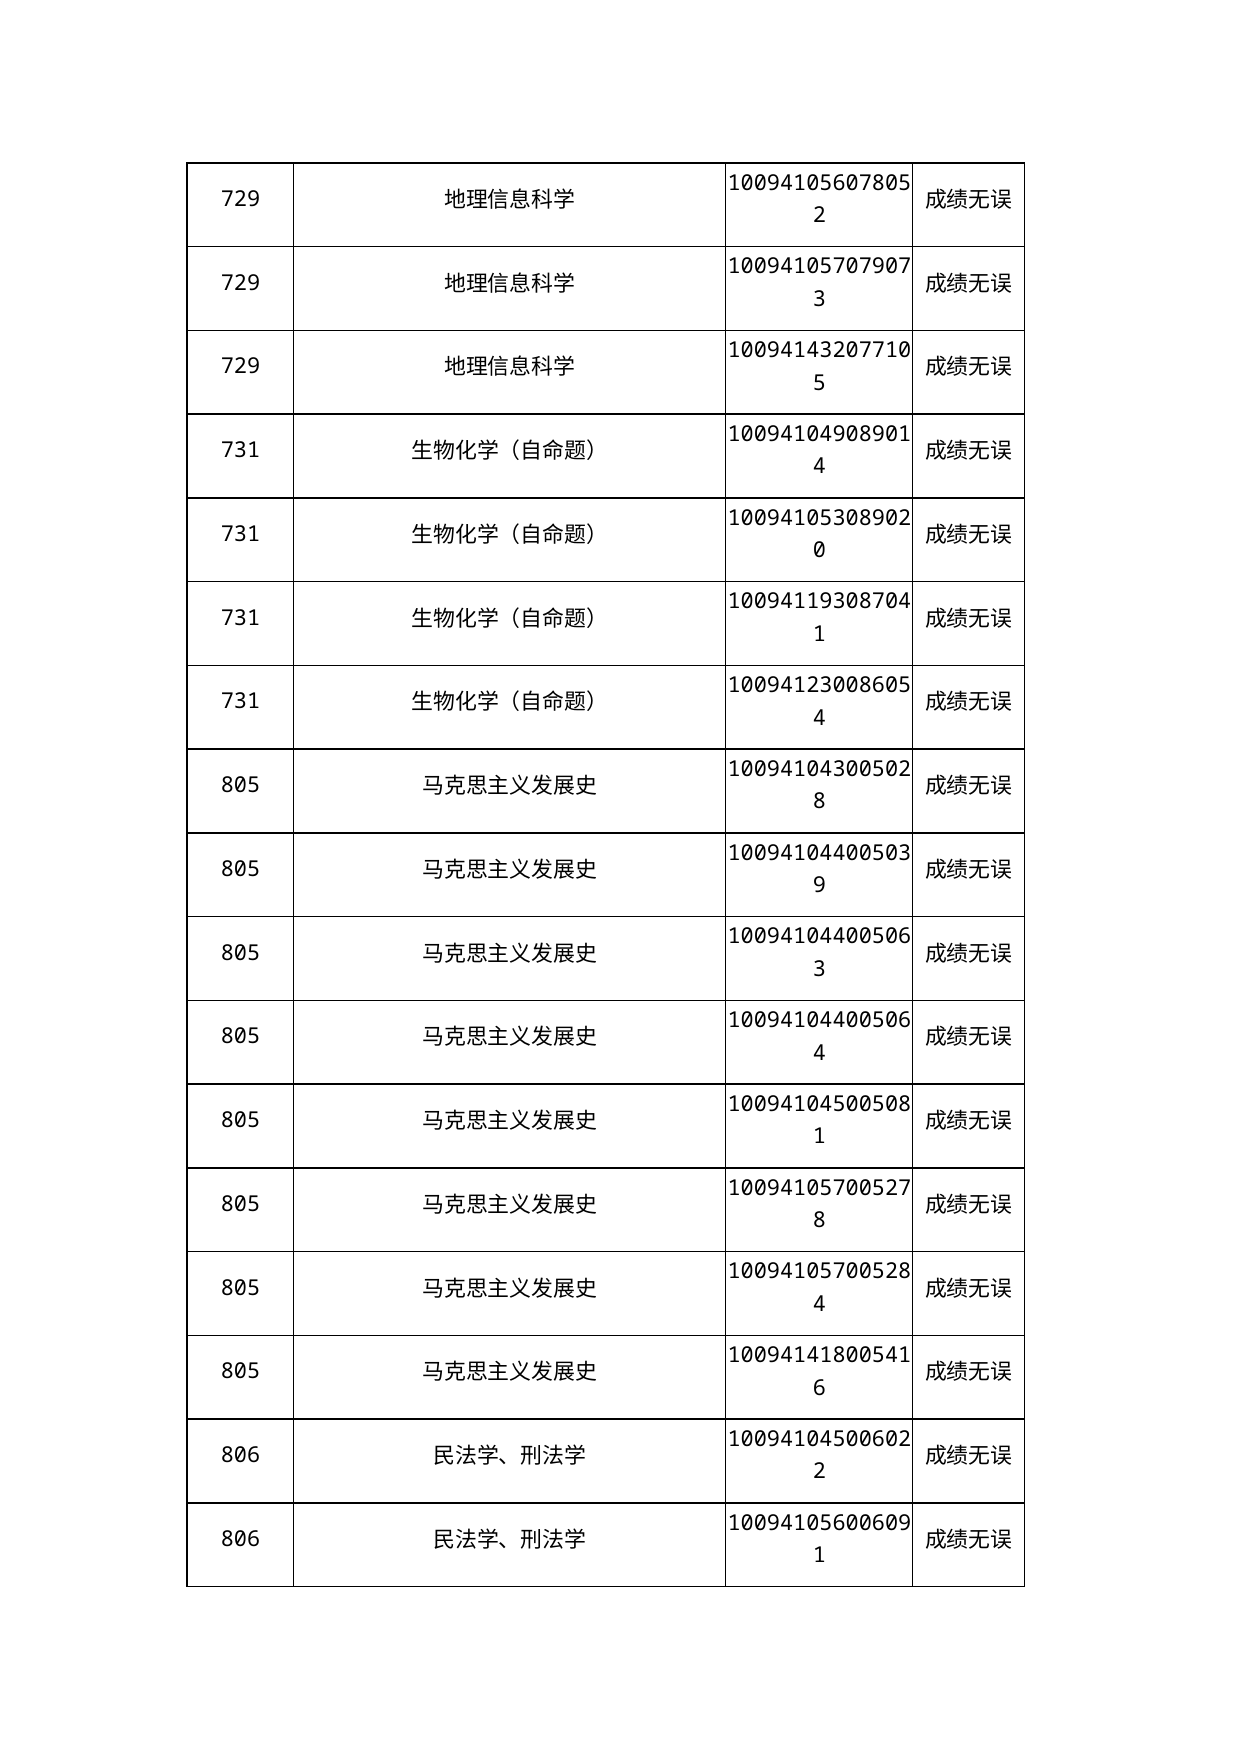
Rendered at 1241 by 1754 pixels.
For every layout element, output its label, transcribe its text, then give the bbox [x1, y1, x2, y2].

table_cell 成绩无误 [913, 247, 1024, 329]
table_cell 100941049089014 [726, 415, 912, 497]
table_cell 成绩无误 [913, 1169, 1024, 1251]
table_cell 100941045006022 [726, 1420, 912, 1502]
table_cell 成绩无误 [913, 1085, 1024, 1167]
table_cell 805 [188, 750, 293, 832]
table_cell 成绩无误 [913, 499, 1024, 581]
table_cell 生物化学（自命题） [294, 582, 725, 664]
table_cell 100941043005028 [726, 750, 912, 832]
table_cell 成绩无误 [913, 331, 1024, 413]
table_cell 100941056006091 [726, 1504, 912, 1586]
table_cell 地理信息科学 [294, 247, 725, 329]
table_cell 成绩无误 [913, 1336, 1024, 1418]
table_cell 805 [188, 1085, 293, 1167]
table_cell 马克思主义发展史 [294, 1085, 725, 1167]
table_cell 100941045005081 [726, 1085, 912, 1167]
table_cell 729 [188, 164, 293, 246]
table_cell 100941053089020 [726, 499, 912, 581]
table_cell 805 [188, 1001, 293, 1083]
table_cell 成绩无误 [913, 582, 1024, 664]
table_cell 民法学、刑法学 [294, 1504, 725, 1586]
table_cell 马克思主义发展史 [294, 834, 725, 916]
table_cell 806 [188, 1420, 293, 1502]
table_cell 805 [188, 1252, 293, 1334]
table_cell 成绩无误 [913, 917, 1024, 999]
table_cell 100941230086054 [726, 666, 912, 748]
table_cell 729 [188, 331, 293, 413]
table_cell 成绩无误 [913, 1420, 1024, 1502]
table_cell 100941044005063 [726, 917, 912, 999]
table_cell 100941432077105 [726, 331, 912, 413]
table_cell 100941056078052 [726, 164, 912, 246]
table_cell 成绩无误 [913, 164, 1024, 246]
table_cell 100941193087041 [726, 582, 912, 664]
table_cell 马克思主义发展史 [294, 1001, 725, 1083]
table_cell 生物化学（自命题） [294, 415, 725, 497]
table_cell 马克思主义发展史 [294, 1169, 725, 1251]
table_cell 生物化学（自命题） [294, 666, 725, 748]
table_cell 成绩无误 [913, 1504, 1024, 1586]
table_cell 民法学、刑法学 [294, 1420, 725, 1502]
table_cell 100941057005284 [726, 1252, 912, 1334]
table_cell 100941057079073 [726, 247, 912, 329]
table_cell 地理信息科学 [294, 164, 725, 246]
table_cell 马克思主义发展史 [294, 750, 725, 832]
table_cell 生物化学（自命题） [294, 499, 725, 581]
table_cell 100941044005039 [726, 834, 912, 916]
table_cell 729 [188, 247, 293, 329]
table_cell 731 [188, 415, 293, 497]
table_cell 805 [188, 834, 293, 916]
table_cell 成绩无误 [913, 834, 1024, 916]
table_cell 806 [188, 1504, 293, 1586]
table_cell 成绩无误 [913, 415, 1024, 497]
table_cell 成绩无误 [913, 1252, 1024, 1334]
table_cell 马克思主义发展史 [294, 1252, 725, 1334]
table_cell 100941418005416 [726, 1336, 912, 1418]
table_cell 731 [188, 666, 293, 748]
table_cell 成绩无误 [913, 666, 1024, 748]
table_cell 100941044005064 [726, 1001, 912, 1083]
table_cell 马克思主义发展史 [294, 1336, 725, 1418]
table_cell 马克思主义发展史 [294, 917, 725, 999]
table_cell 731 [188, 499, 293, 581]
table_cell 地理信息科学 [294, 331, 725, 413]
table_cell 805 [188, 1336, 293, 1418]
table_cell 805 [188, 917, 293, 999]
table_cell 731 [188, 582, 293, 664]
table_cell 成绩无误 [913, 750, 1024, 832]
table_cell 805 [188, 1169, 293, 1251]
table_cell 100941057005278 [726, 1169, 912, 1251]
table_cell 成绩无误 [913, 1001, 1024, 1083]
